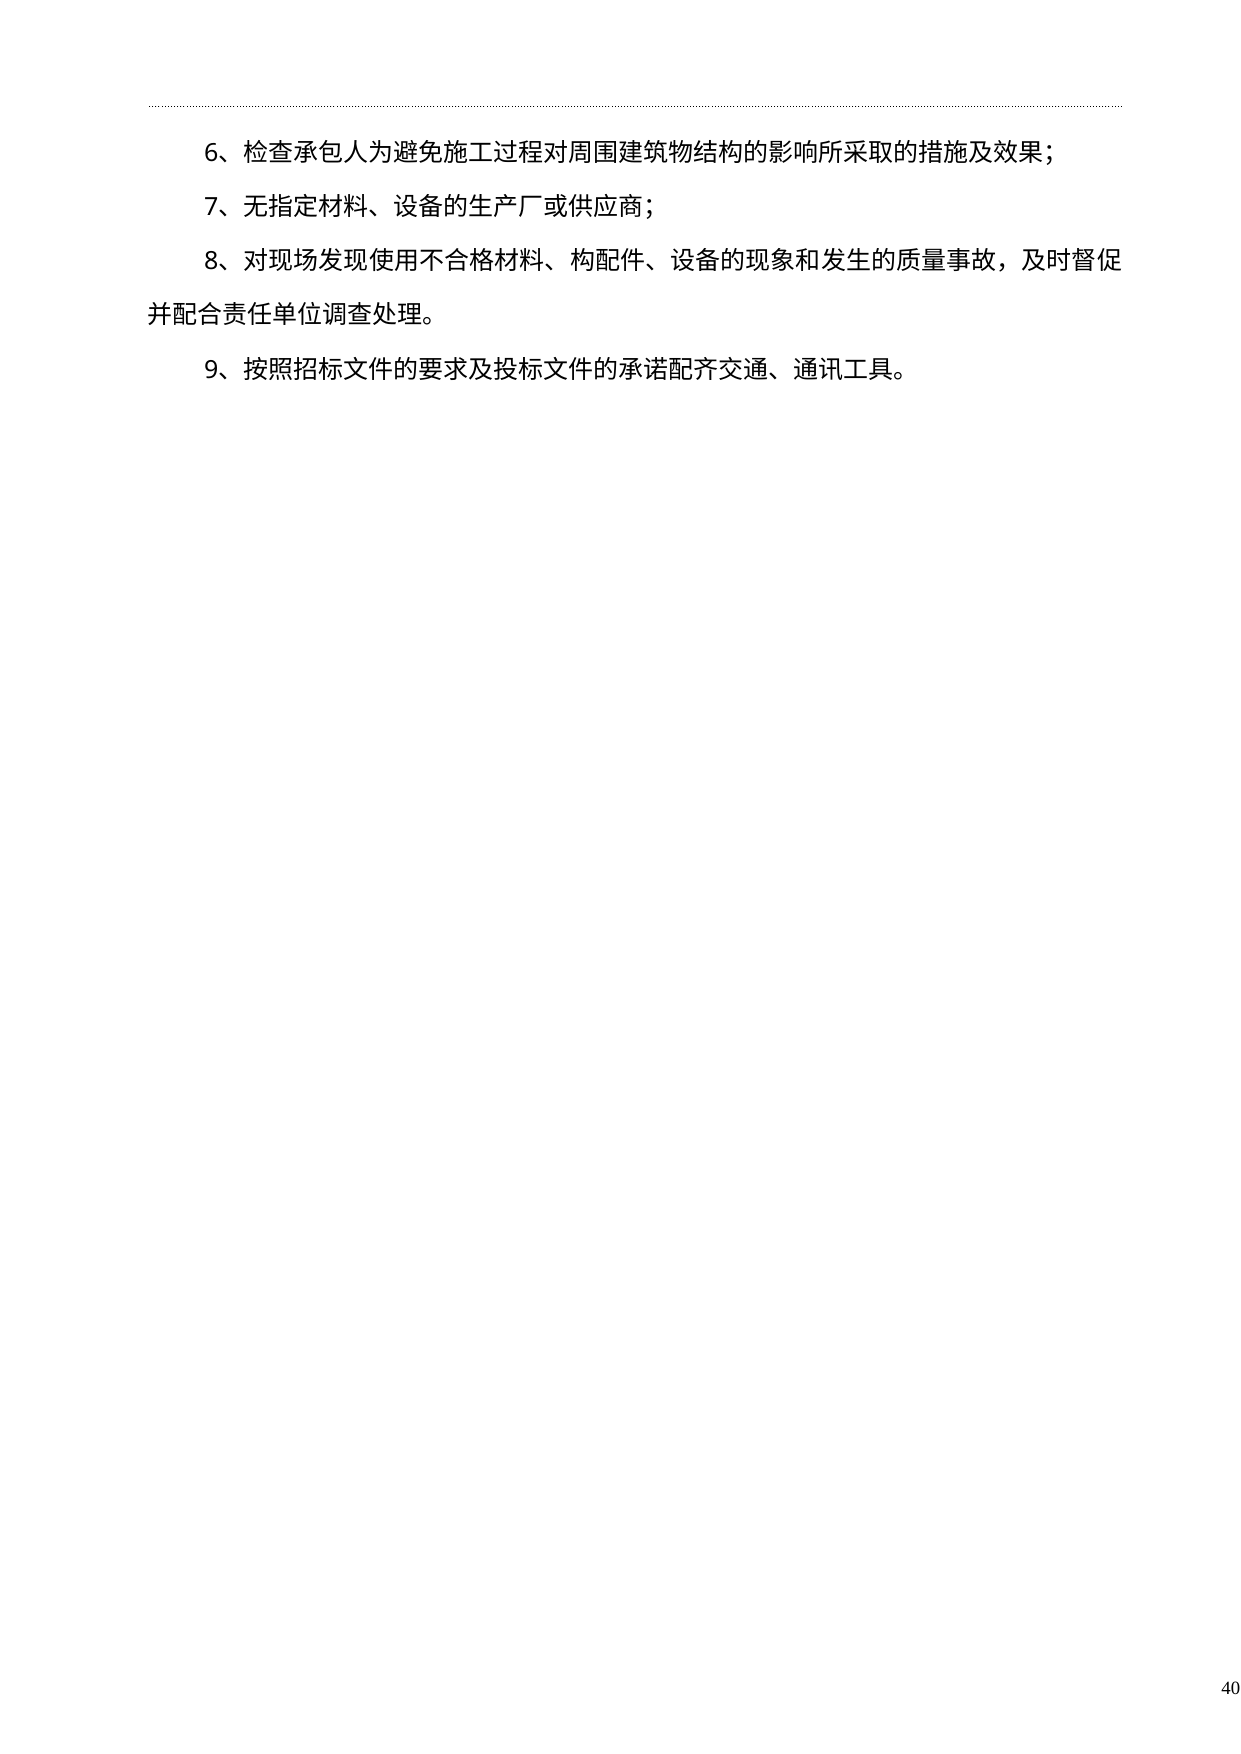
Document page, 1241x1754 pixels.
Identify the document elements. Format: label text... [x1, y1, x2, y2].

text 9、按照招标文件的要求及投标文件的承诺配齐交通、通讯工具。 [148, 335, 1122, 389]
text 7、无指定材料、设备的生产厂或供应商； [148, 172, 1122, 226]
text 8、对现场发现使用不合格材料、构配件、设备的现象和发生的质量事故，及时督促并配合责任单位调查处理。 [148, 226, 1122, 335]
text 6、检查承包人为避免施工过程对周围建筑物结构的影响所采取的措施及效果； [148, 118, 1122, 172]
